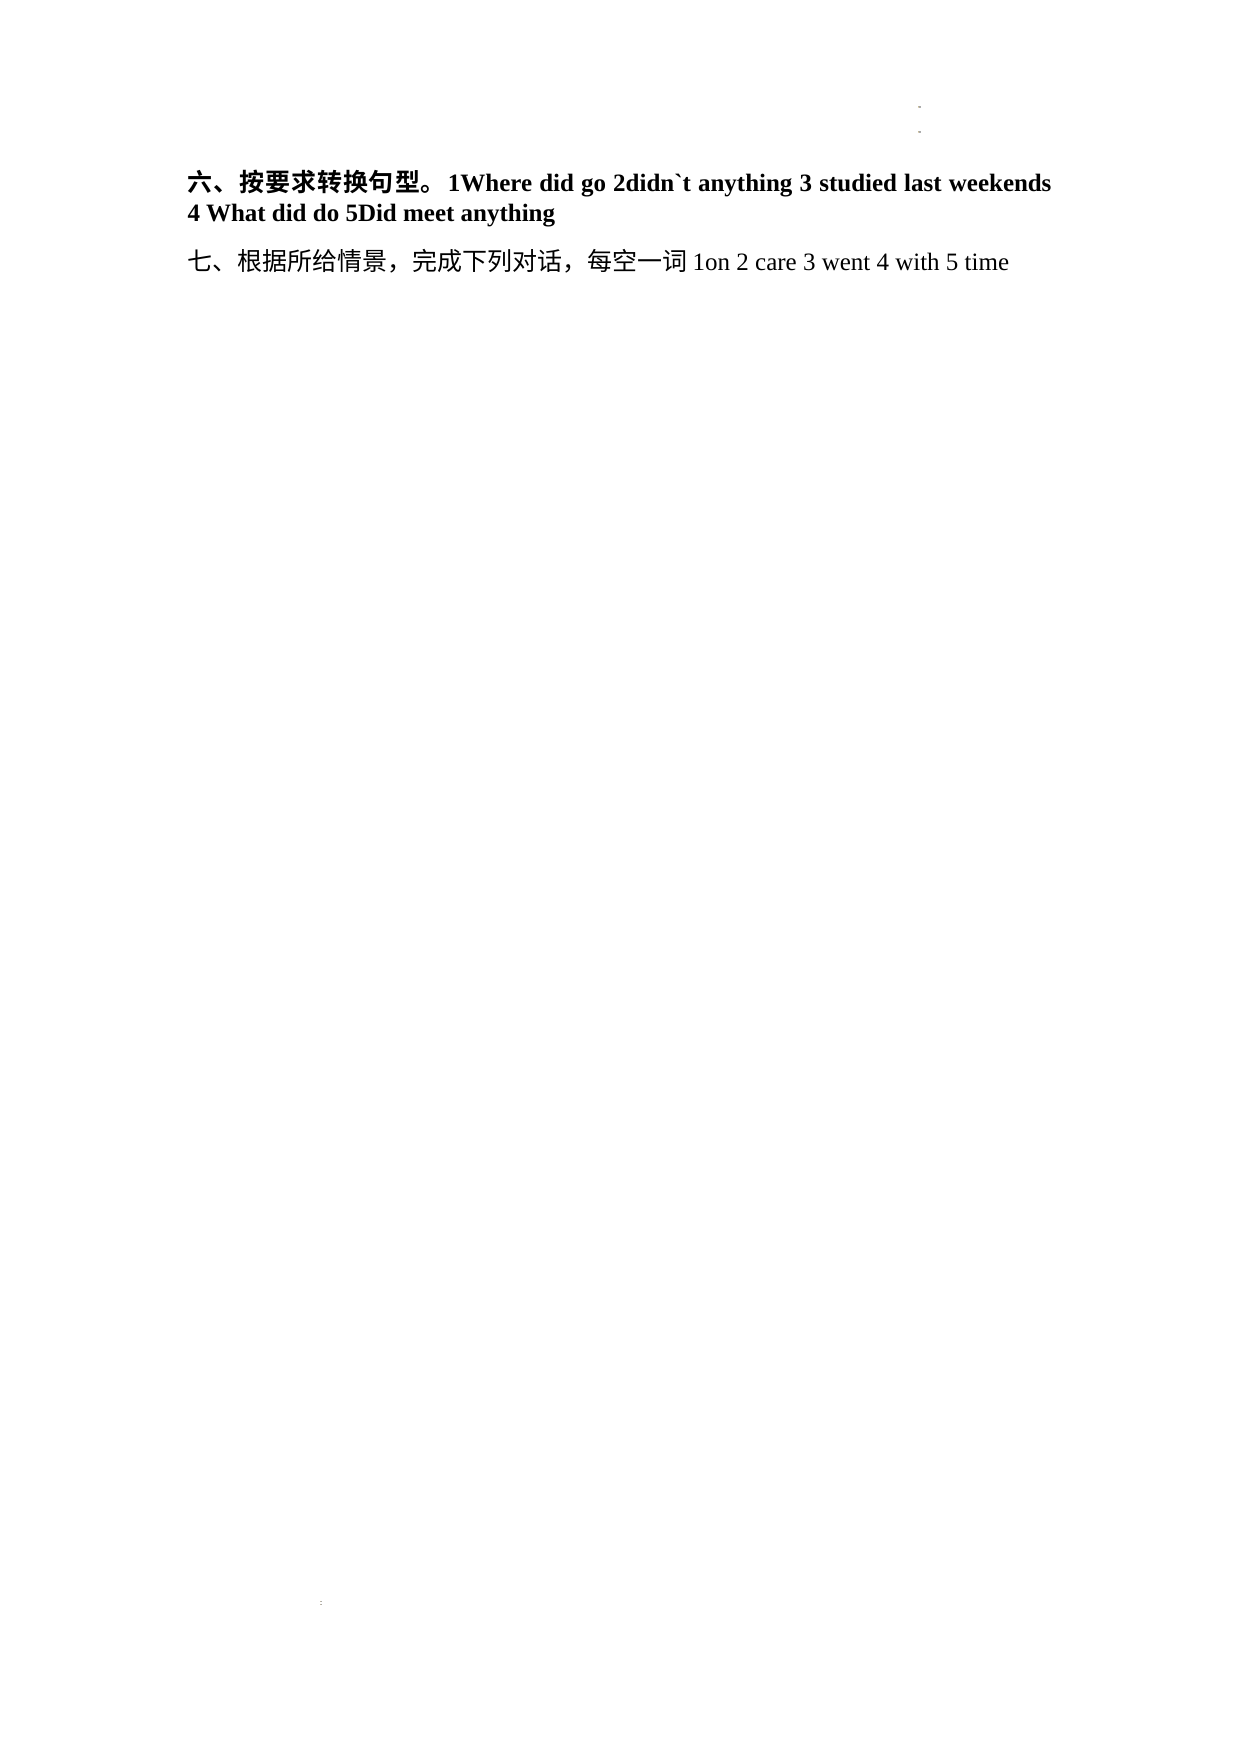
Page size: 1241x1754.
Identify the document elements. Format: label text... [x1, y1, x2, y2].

text 六、按要求转换句型。1Where did go 2didn`t anything 3 studied last weekends 4 What did do 5Did meet anything [187, 162, 1053, 227]
text 七、根据所给情景，完成下列对话，每空一词1on 2 care 3 went 4 with 5 time [187, 227, 1053, 292]
